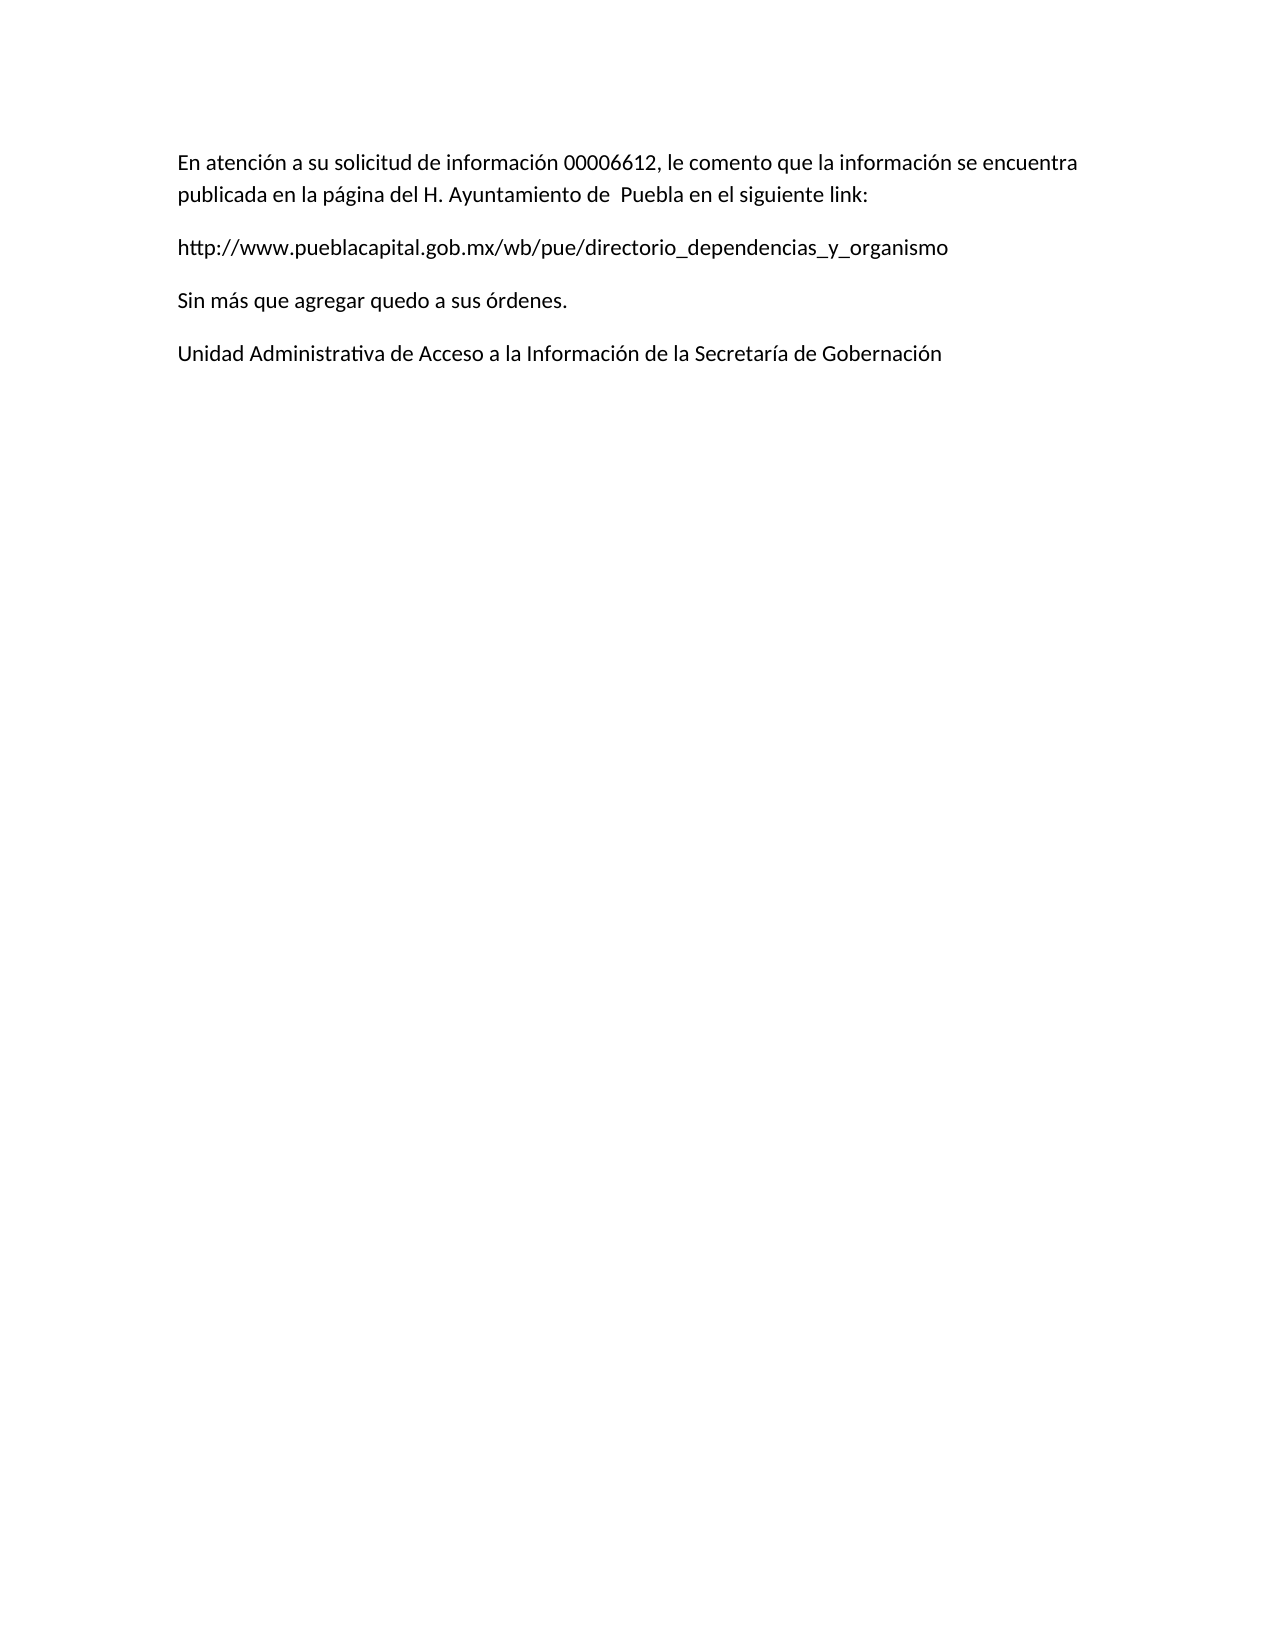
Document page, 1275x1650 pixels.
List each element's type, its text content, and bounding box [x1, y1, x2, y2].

text En atención a su solicitud de información 00006612, le comento que la información se encuentra publicada en la página del H. Ayuntamiento de Puebla en el siguiente link: [177, 148, 1098, 208]
text http://www.pueblacapital.gob.mx/wb/pue/directorio_dependencias_y_organismo [177, 233, 1098, 261]
text Sin más que agregar quedo a sus órdenes. [177, 286, 1098, 314]
text Unidad Administrativa de Acceso a la Información de la Secretaría de Gobernación [177, 339, 1098, 367]
